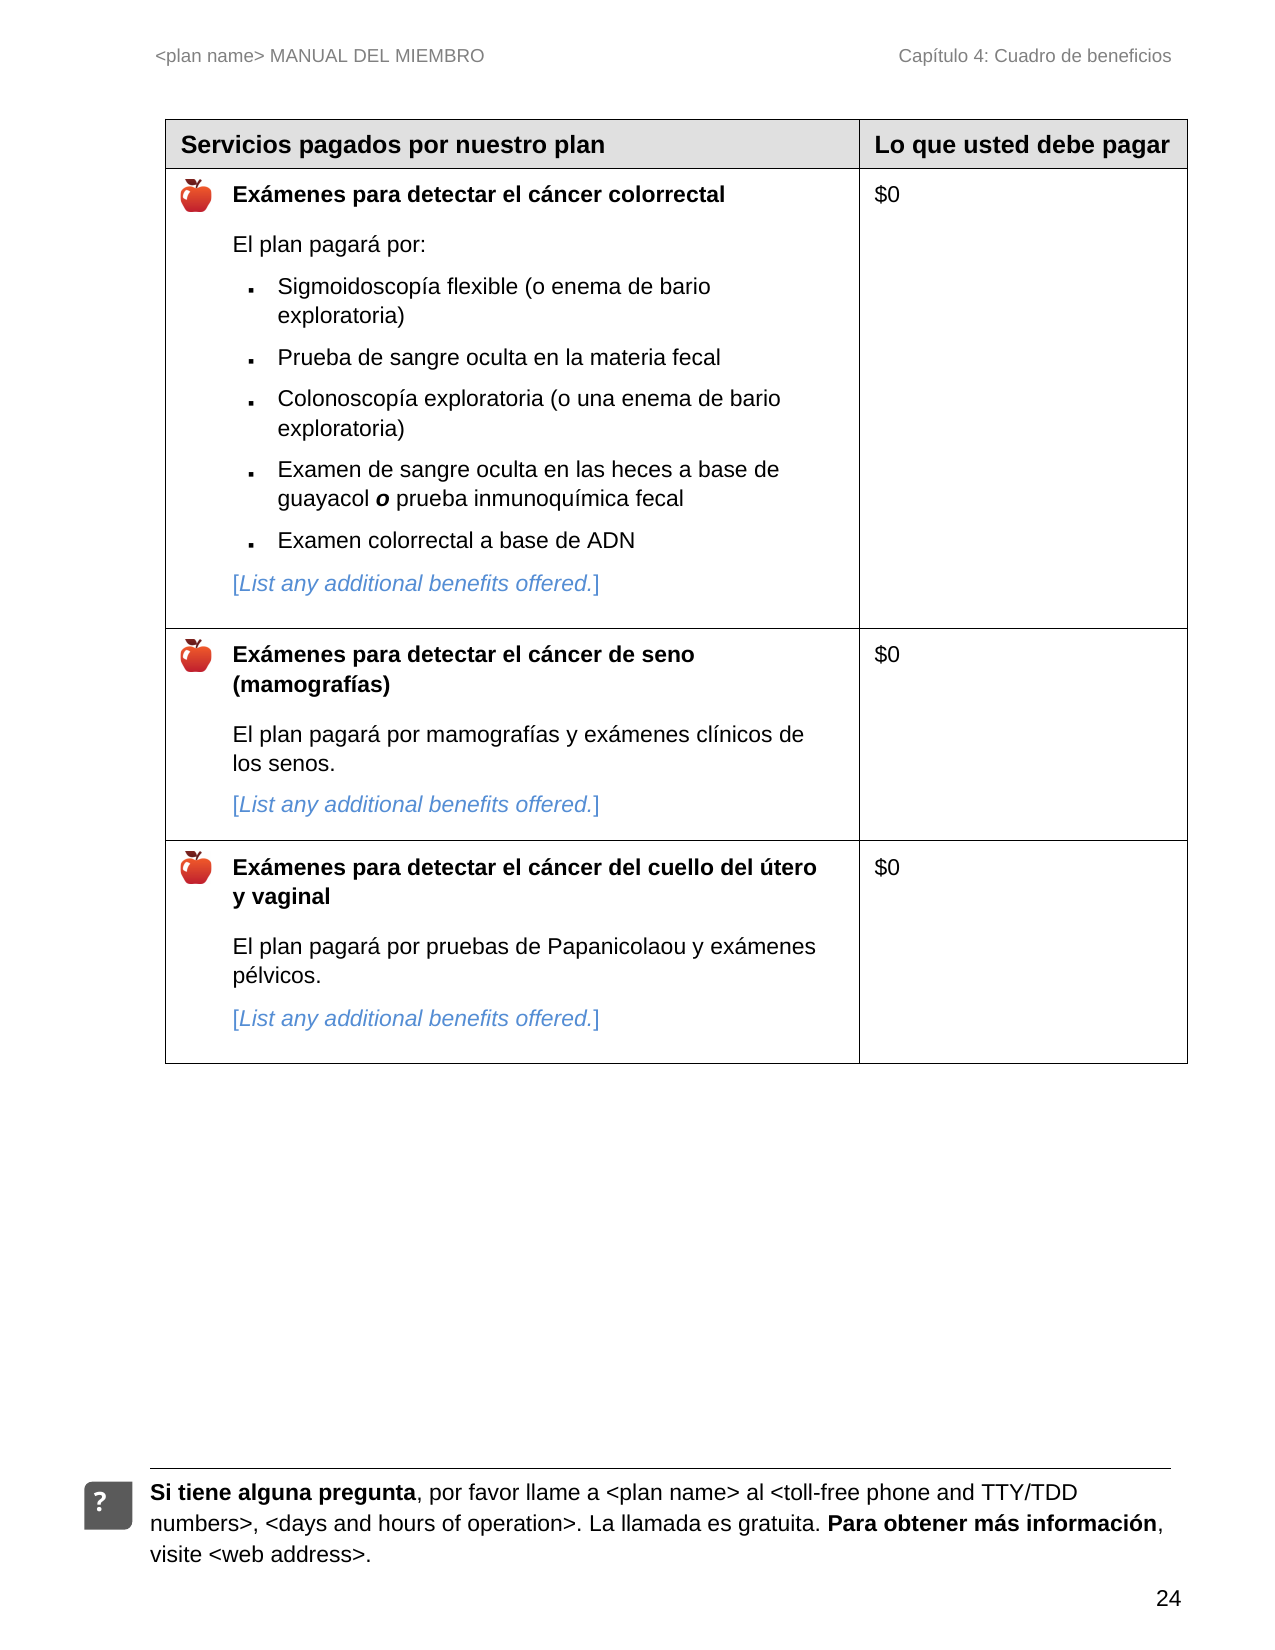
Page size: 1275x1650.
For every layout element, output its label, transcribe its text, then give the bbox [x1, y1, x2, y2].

picture [180, 639, 212, 672]
table_cell [166, 841, 231, 1063]
table_cell $0 [860, 169, 1187, 628]
picture [180, 851, 212, 884]
table_cell $0 [860, 841, 1187, 1063]
table_cell [166, 169, 231, 628]
table_cell [166, 629, 231, 840]
table_header Servicios pagados por nuestro plan [166, 120, 859, 168]
table_cell $0 [860, 629, 1187, 840]
table_cell Exámenes para detectar el cáncer del cuello del útero y vaginal El plan pagará por pruebas de Papanicolaou y exámenes pélvicos. [List any additional benefits offered.] [231, 841, 859, 1063]
table_cell Exámenes para detectar el cáncer de seno (mamografías) El plan pagará por mamografías y exámenes clínicos de los senos. [List any additional benefits offered.] [231, 629, 859, 840]
table_cell Exámenes para detectar el cáncer colorrectal El plan pagará por: Sigmoidoscopía flexible (o enema de bario exploratoria) Prueba de sangre oculta en la materia fecal Colonoscopía exploratoria (o una enema de bario exploratoria) Examen de sangre oculta en las heces a base de guayacol o prueba inmunoquímica fecal Examen colorrectal a base de ADN [List any additional benefits offered.] [231, 169, 859, 628]
picture [180, 179, 212, 212]
table_header Lo que usted debe pagar [860, 120, 1187, 168]
